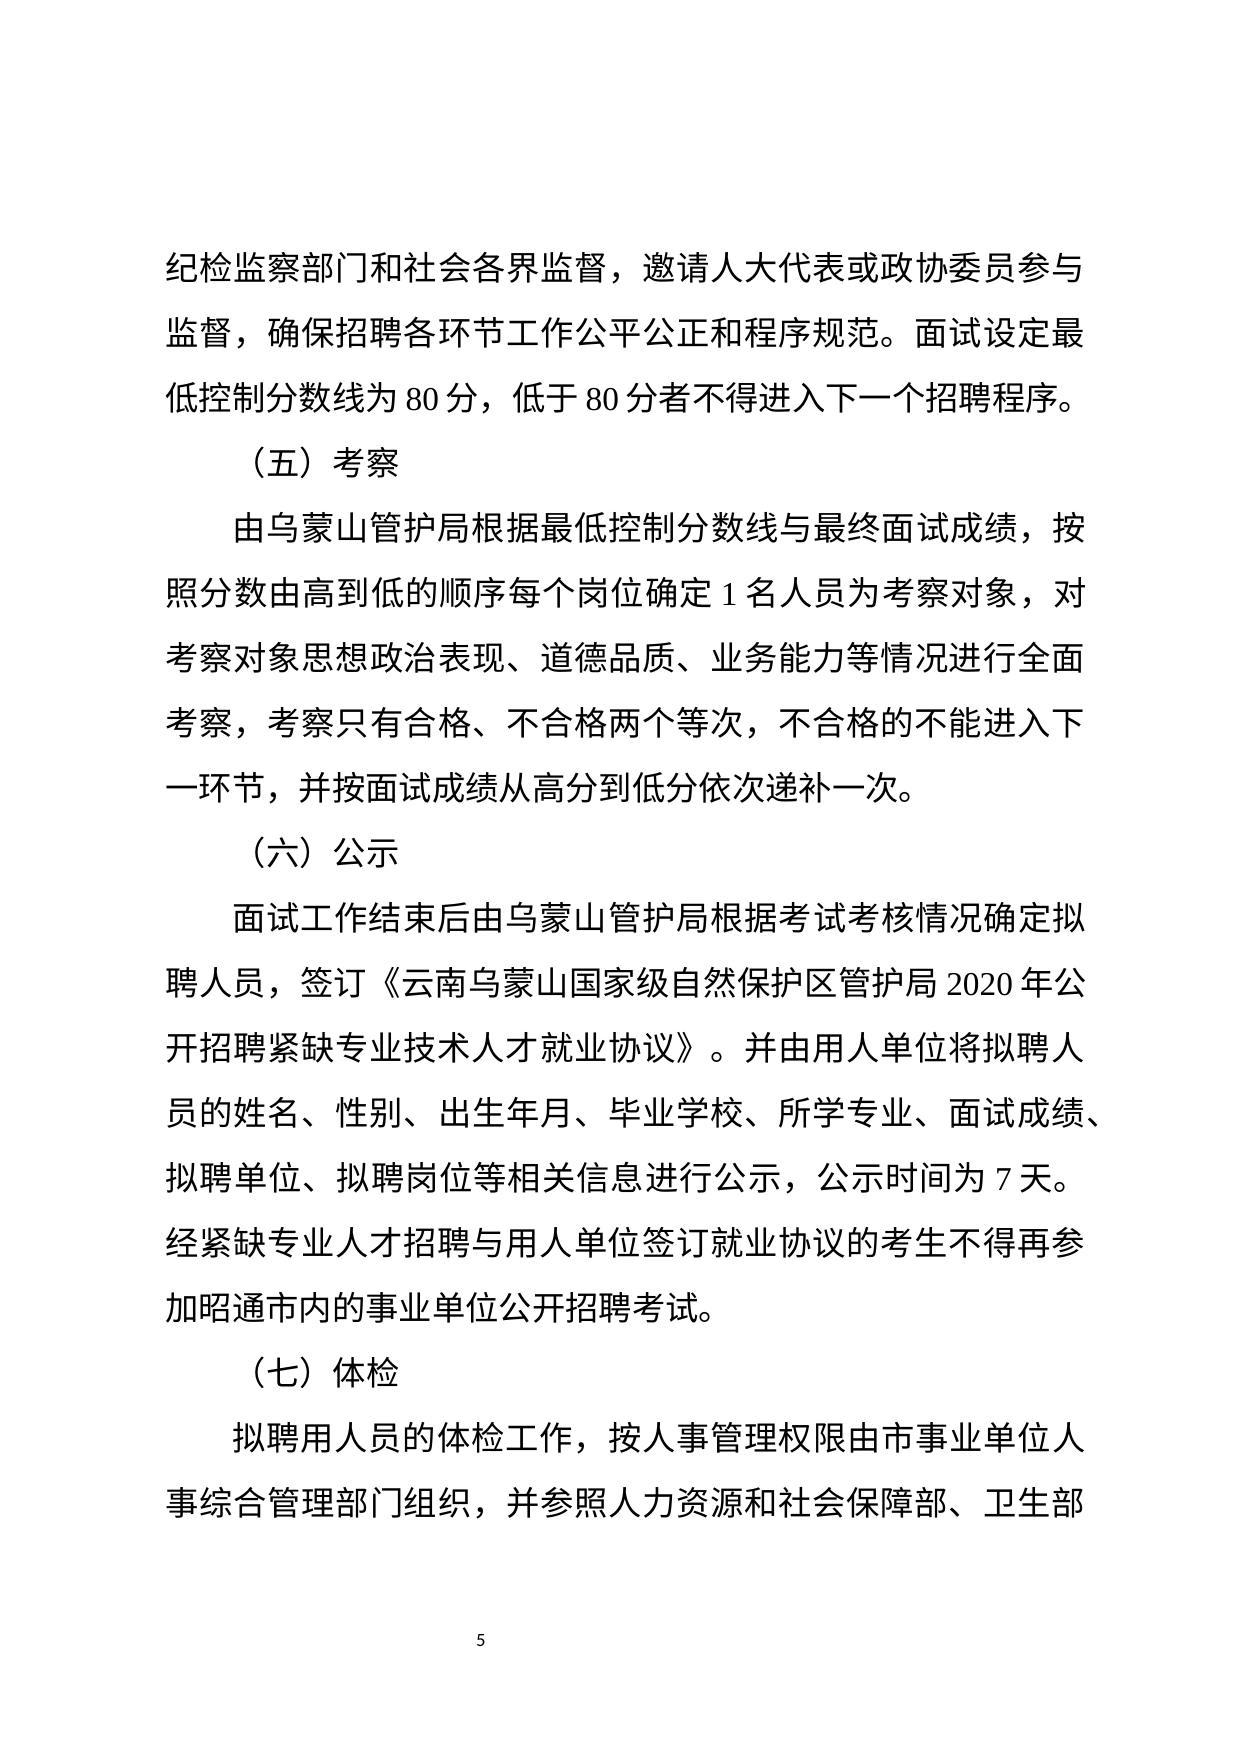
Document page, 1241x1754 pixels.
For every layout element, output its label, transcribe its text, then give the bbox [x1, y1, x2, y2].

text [165, 233, 1087, 428]
text 面试工作结束后由乌蒙山管护局根据考试考核情况确定拟聘人员，签订《云南乌蒙山国家级自然保护区管护局2020年公开招聘紧缺专业技术人才就业协议》。并由用人单位将拟聘人员的姓名、性别、出生年月、毕业学校、所学专业、面试成绩、拟聘单位、拟聘岗位等相关信息进行公示，公示时间为7天。经紧缺专业人才招聘与用人单位签订就业协议的考生不得再参加昭通市内的事业单位公开招聘考试。 [165, 883, 1087, 1338]
list （六）公示 [232, 818, 1087, 883]
text （五）考察 [165, 428, 1087, 493]
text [165, 1403, 1087, 1533]
text 由乌蒙山管护局根据最低控制分数线与最终面试成绩，按照分数由高到低的顺序每个岗位确定1名人员为考察对象，对考察对象思想政治表现、道德品质、业务能力等情况进行全面考察，考察只有合格、不合格两个等次，不合格的不能进入下一环节，并按面试成绩从高分到低分依次递补一次。 [165, 493, 1087, 818]
list （七）体检 [232, 1338, 1087, 1403]
